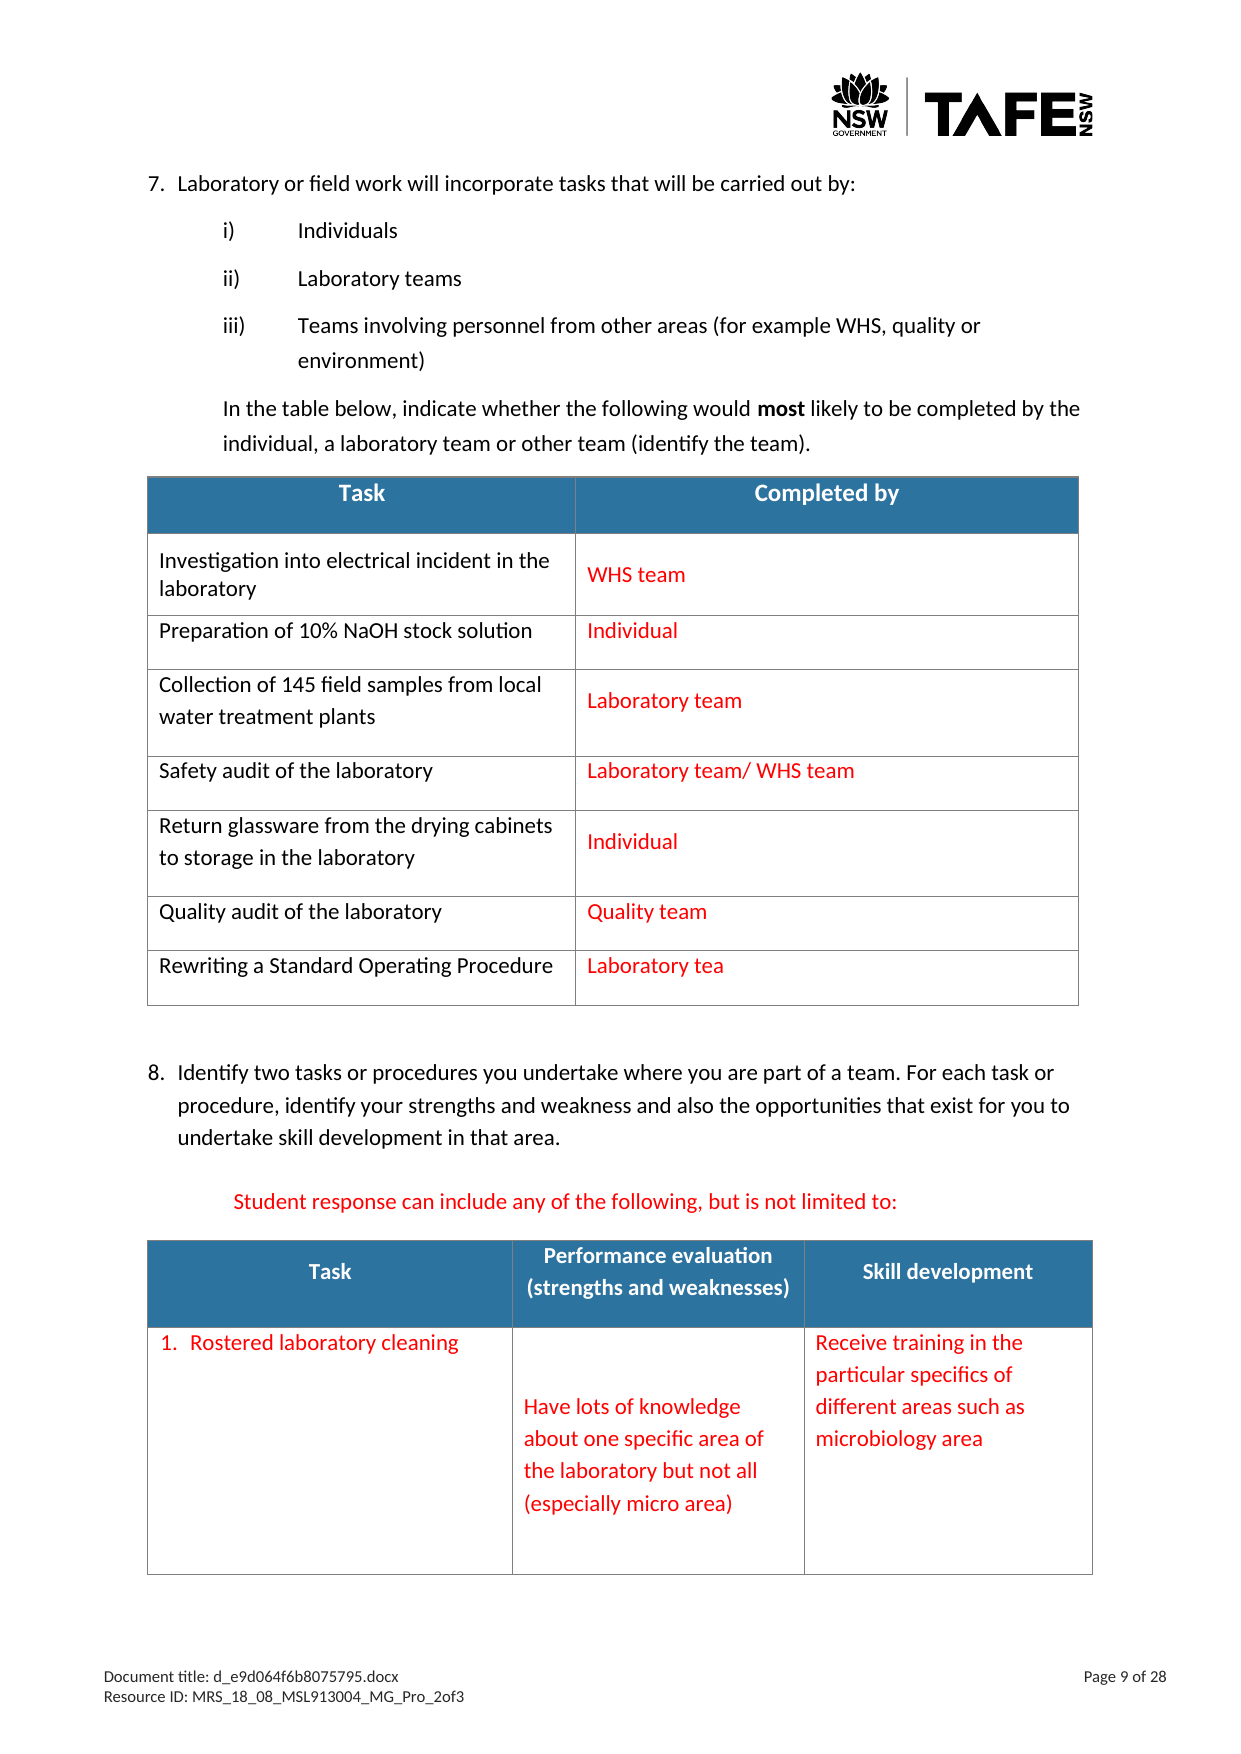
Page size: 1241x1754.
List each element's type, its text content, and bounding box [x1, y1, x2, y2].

table_cell Quality team [576, 897, 1078, 950]
table_cell Collection of 145 field samples from local water treatment plants [148, 670, 575, 756]
table_header Skill development [805, 1241, 1092, 1327]
table_cell Return glassware from the drying cabinets to storage in the laboratory [148, 811, 575, 896]
table_cell Individual [576, 616, 1078, 669]
table_cell Safety audit of the laboratory [148, 757, 575, 810]
table_cell Laboratory tea [576, 951, 1078, 1004]
list Individuals [223, 216, 1092, 244]
list Laboratory teams [223, 264, 1092, 292]
picture [831, 71, 1093, 137]
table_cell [805, 1328, 1092, 1573]
table_cell Rewriting a Standard Operating Procedure [148, 951, 575, 1004]
table_header Task [148, 478, 575, 533]
table_cell Laboratory team [576, 670, 1078, 756]
table_cell Laboratory team/ WHS team [576, 757, 1078, 810]
table_header Performance evaluation (strengths and weaknesses) [513, 1241, 804, 1327]
table_header Task [148, 1241, 512, 1327]
table_cell Preparation of 10% NaOH stock solution [148, 616, 575, 669]
table_cell Quality audit of the laboratory [148, 897, 575, 950]
table_header Completed by [576, 478, 1078, 533]
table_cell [513, 1328, 804, 1573]
table_cell Individual [576, 811, 1078, 896]
list Identify two tasks or procedures you undertake where you are part of a team. For each task or procedure, identify your strengths and weakness and also the opportunities that exist for you to undertake skill development in that area. [148, 1058, 1092, 1151]
table_cell WHS team [576, 534, 1078, 615]
text In the table below, indicate whether the following would most likely to be completed by the individual, a laboratory team or other team (identify the team). [223, 394, 1092, 457]
list Laboratory or field work will incorporate tasks that will be carried out by: [148, 169, 1092, 197]
table_cell Rostered laboratory cleaning [148, 1328, 512, 1573]
table_cell Investigation into electrical incident in the laboratory [148, 534, 575, 615]
list Student response can include any of the following, but is not limited to: [233, 1187, 1092, 1215]
list Teams involving personnel from other areas (for example WHS, quality or environment) [223, 311, 1092, 374]
